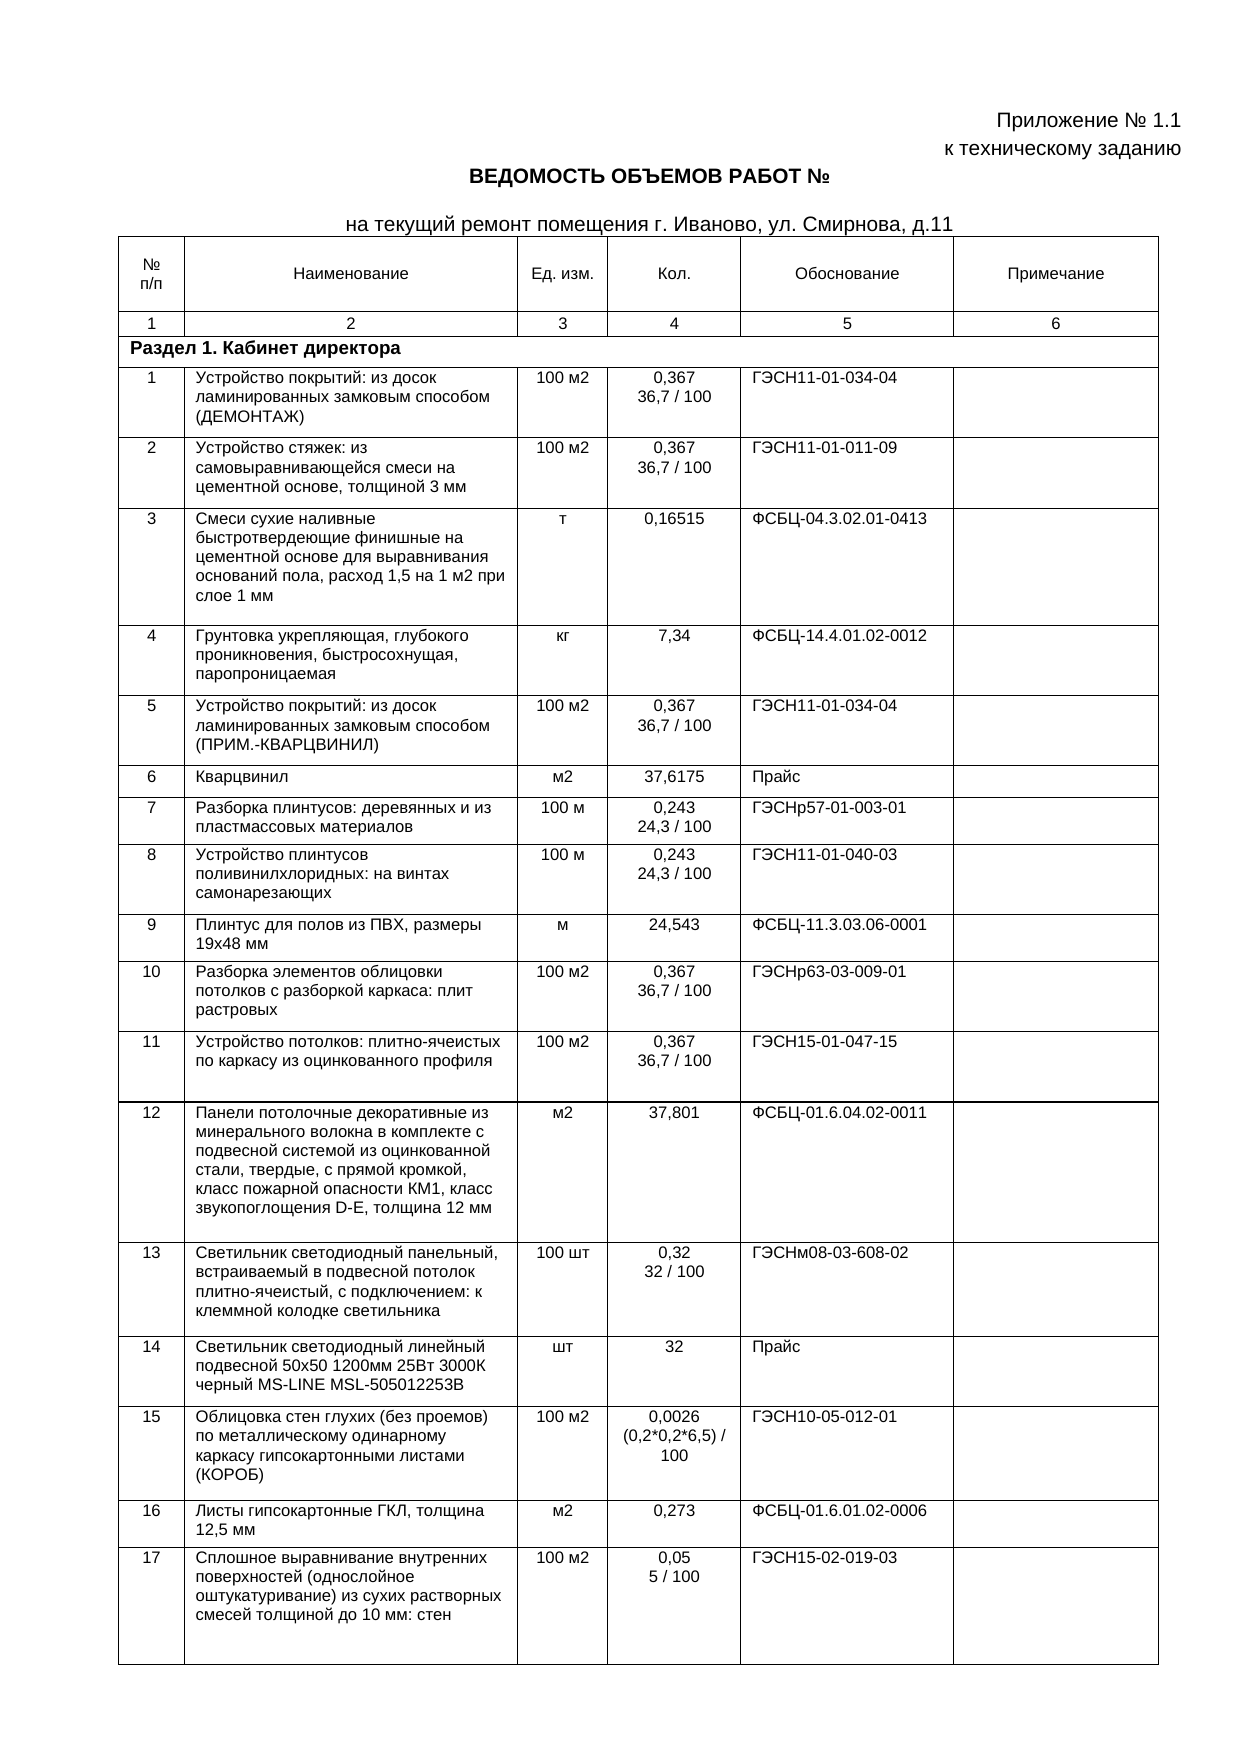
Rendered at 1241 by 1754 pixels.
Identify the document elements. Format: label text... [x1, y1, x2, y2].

table_cell 2 [119, 438, 184, 508]
table_cell [954, 626, 1158, 695]
table_cell 2 [185, 312, 517, 336]
table_cell [954, 1243, 1158, 1336]
table_cell 37,801 [608, 1103, 740, 1242]
table_cell ГЭСН10-05-012-01 [741, 1407, 953, 1500]
table_cell Листы гипсокартонные ГКЛ, толщина 12,5 мм [185, 1501, 517, 1547]
table_cell 11 [119, 1032, 184, 1101]
table_cell 6 [119, 766, 184, 797]
table_cell 14 [119, 1337, 184, 1406]
table_cell 1 [119, 312, 184, 336]
table_cell ГЭСН11-01-011-09 [741, 438, 953, 508]
table_header Ед. изм. [518, 237, 607, 311]
table_cell Облицовка стен глухих (без проемов) по металлическому одинарному каркасу гипсокартонными листами (КОРОБ) [185, 1407, 517, 1500]
table_cell м2 [518, 766, 607, 797]
table_cell Разборка плинтусов: деревянных и из пластмассовых материалов [185, 798, 517, 843]
table_cell Устройство покрытий: из досок ламинированных замковым способом (ПРИМ.-КВАРЦВИНИЛ) [185, 696, 517, 765]
table_cell Светильник светодиодный панельный, встраиваемый в подвесной потолок плитно-ячеистый, с подключением: к клеммной колодке светильника [185, 1243, 517, 1336]
table_cell 0,16515 [608, 509, 740, 625]
table_cell Прайс [741, 1337, 953, 1406]
table_cell ФСБЦ-01.6.04.02-0011 [741, 1103, 953, 1242]
table_cell ФСБЦ-04.3.02.01-0413 [741, 509, 953, 625]
table_cell ГЭСН15-01-047-15 [741, 1032, 953, 1101]
table_header Обоснование [741, 237, 953, 311]
table_cell 100 м [518, 845, 607, 914]
table_cell Кварцвинил [185, 766, 517, 797]
table_cell [954, 1407, 1158, 1500]
table_cell 100 м2 [518, 962, 607, 1031]
table_cell Грунтовка укрепляющая, глубокого проникновения, быстросохнущая, паропроницаемая [185, 626, 517, 695]
text к техническому заданию [118, 136, 1181, 160]
table_cell 32 [608, 1337, 740, 1406]
table_cell ГЭСНр57-01-003-01 [741, 798, 953, 843]
table_cell [954, 1103, 1158, 1242]
table_cell Устройство стяжек: из самовыравнивающейся смеси на цементной основе, толщиной 3 мм [185, 438, 517, 508]
table_cell Разборка элементов облицовки потолков с разборкой каркаса: плит растровых [185, 962, 517, 1031]
table_cell ФСБЦ-11.3.03.06-0001 [741, 915, 953, 961]
table_cell 17 [119, 1548, 184, 1664]
table_cell 0,367 36,7 / 100 [608, 1032, 740, 1101]
table_cell шт [518, 1337, 607, 1406]
table_cell м2 [518, 1103, 607, 1242]
text ВЕДОМОСТЬ ОБЪЕМОВ РАБОТ № [118, 164, 1181, 188]
table_cell 15 [119, 1407, 184, 1500]
table_cell 8 [119, 845, 184, 914]
table_cell 16 [119, 1501, 184, 1547]
table_cell Раздел 1. Кабинет директора [119, 337, 1158, 367]
table_cell 0,243 24,3 / 100 [608, 845, 740, 914]
table_cell ФСБЦ-14.4.01.02-0012 [741, 626, 953, 695]
table_cell 7,34 [608, 626, 740, 695]
table_cell 10 [119, 962, 184, 1031]
table_cell Устройство плинтусов поливинилхлоридных: на винтах самонарезающих [185, 845, 517, 914]
table_cell [954, 798, 1158, 843]
table_cell [954, 1032, 1158, 1101]
text Приложение № 1.1 [118, 108, 1181, 132]
table_cell 0,243 24,3 / 100 [608, 798, 740, 843]
table_cell [954, 962, 1158, 1031]
table_cell 4 [119, 626, 184, 695]
table_cell [954, 696, 1158, 765]
table_cell 0,05 5 / 100 [608, 1548, 740, 1664]
table_cell 13 [119, 1243, 184, 1336]
table_cell ФСБЦ-01.6.01.02-0006 [741, 1501, 953, 1547]
table_cell Смеси сухие наливные быстротвердеющие финишные на цементной основе для выравнивания оснований пола, расход 1,5 на 1 м2 при слое 1 мм [185, 509, 517, 625]
table_cell 100 шт [518, 1243, 607, 1336]
table_cell 6 [954, 312, 1158, 336]
table_cell ГЭСН11-01-040-03 [741, 845, 953, 914]
table_cell [954, 845, 1158, 914]
table_cell кг [518, 626, 607, 695]
table_cell [954, 766, 1158, 797]
table_cell Cветильник светодиодный линейный подвесной 50x50 1200мм 25Вт 3000К черный MS-LINE MSL-505012253B [185, 1337, 517, 1406]
table_cell 0,32 32 / 100 [608, 1243, 740, 1336]
text на текущий ремонт помещения г. Иваново, ул. Смирнова, д.11 [118, 212, 1181, 236]
table_cell 0,367 36,7 / 100 [608, 368, 740, 437]
table_cell 0,367 36,7 / 100 [608, 696, 740, 765]
table_cell 100 м2 [518, 1032, 607, 1101]
table_cell ГЭСНм08-03-608-02 [741, 1243, 953, 1336]
table_cell 5 [119, 696, 184, 765]
table_cell 4 [608, 312, 740, 336]
table_cell 5 [741, 312, 953, 336]
table_cell [954, 368, 1158, 437]
table_cell ГЭСН11-01-034-04 [741, 696, 953, 765]
table_cell Прайс [741, 766, 953, 797]
table_cell 100 м2 [518, 696, 607, 765]
table_cell 12 [119, 1103, 184, 1242]
table_cell ГЭСНр63-03-009-01 [741, 962, 953, 1031]
table_cell т [518, 509, 607, 625]
table_cell [954, 509, 1158, 625]
table_cell 0,367 36,7 / 100 [608, 962, 740, 1031]
table_header № п/п [119, 237, 184, 311]
table_cell 0,0026 (0,2*0,2*6,5) / 100 [608, 1407, 740, 1500]
table_header Наименование [185, 237, 517, 311]
table_cell ГЭСН11-01-034-04 [741, 368, 953, 437]
table_cell 37,6175 [608, 766, 740, 797]
table_cell 0,273 [608, 1501, 740, 1547]
table_cell [954, 915, 1158, 961]
table_cell м2 [518, 1501, 607, 1547]
table_cell 100 м2 [518, 1407, 607, 1500]
table_cell [954, 1548, 1158, 1664]
table_cell 100 м2 [518, 1548, 607, 1664]
table_cell [954, 1501, 1158, 1547]
table_cell Устройство потолков: плитно-ячеистых по каркасу из оцинкованного профиля [185, 1032, 517, 1101]
table_cell 100 м [518, 798, 607, 843]
table_cell 24,543 [608, 915, 740, 961]
table_header Примечание [954, 237, 1158, 311]
table_cell 9 [119, 915, 184, 961]
table_cell [954, 438, 1158, 508]
table_cell 3 [119, 509, 184, 625]
table_cell ГЭСН15-02-019-03 [741, 1548, 953, 1664]
table_cell 7 [119, 798, 184, 843]
table_cell 3 [518, 312, 607, 336]
table_cell м [518, 915, 607, 961]
table_cell Панели потолочные декоративные из минерального волокна в комплекте с подвесной системой из оцинкованной стали, твердые, с прямой кромкой, класс пожарной опасности КМ1, класс звукопоглощения D-E, толщина 12 мм [185, 1103, 517, 1242]
table_cell 100 м2 [518, 438, 607, 508]
table_cell [954, 1337, 1158, 1406]
table_cell Сплошное выравнивание внутренних поверхностей (однослойное оштукатуривание) из сухих растворных смесей толщиной до 10 мм: стен [185, 1548, 517, 1664]
table_cell Устройство покрытий: из досок ламинированных замковым способом (ДЕМОНТАЖ) [185, 368, 517, 437]
table_cell 1 [119, 368, 184, 437]
table_header Кол. [608, 237, 740, 311]
table_cell 100 м2 [518, 368, 607, 437]
table_cell 0,367 36,7 / 100 [608, 438, 740, 508]
table_cell Плинтус для полов из ПВХ, размеры 19х48 мм [185, 915, 517, 961]
